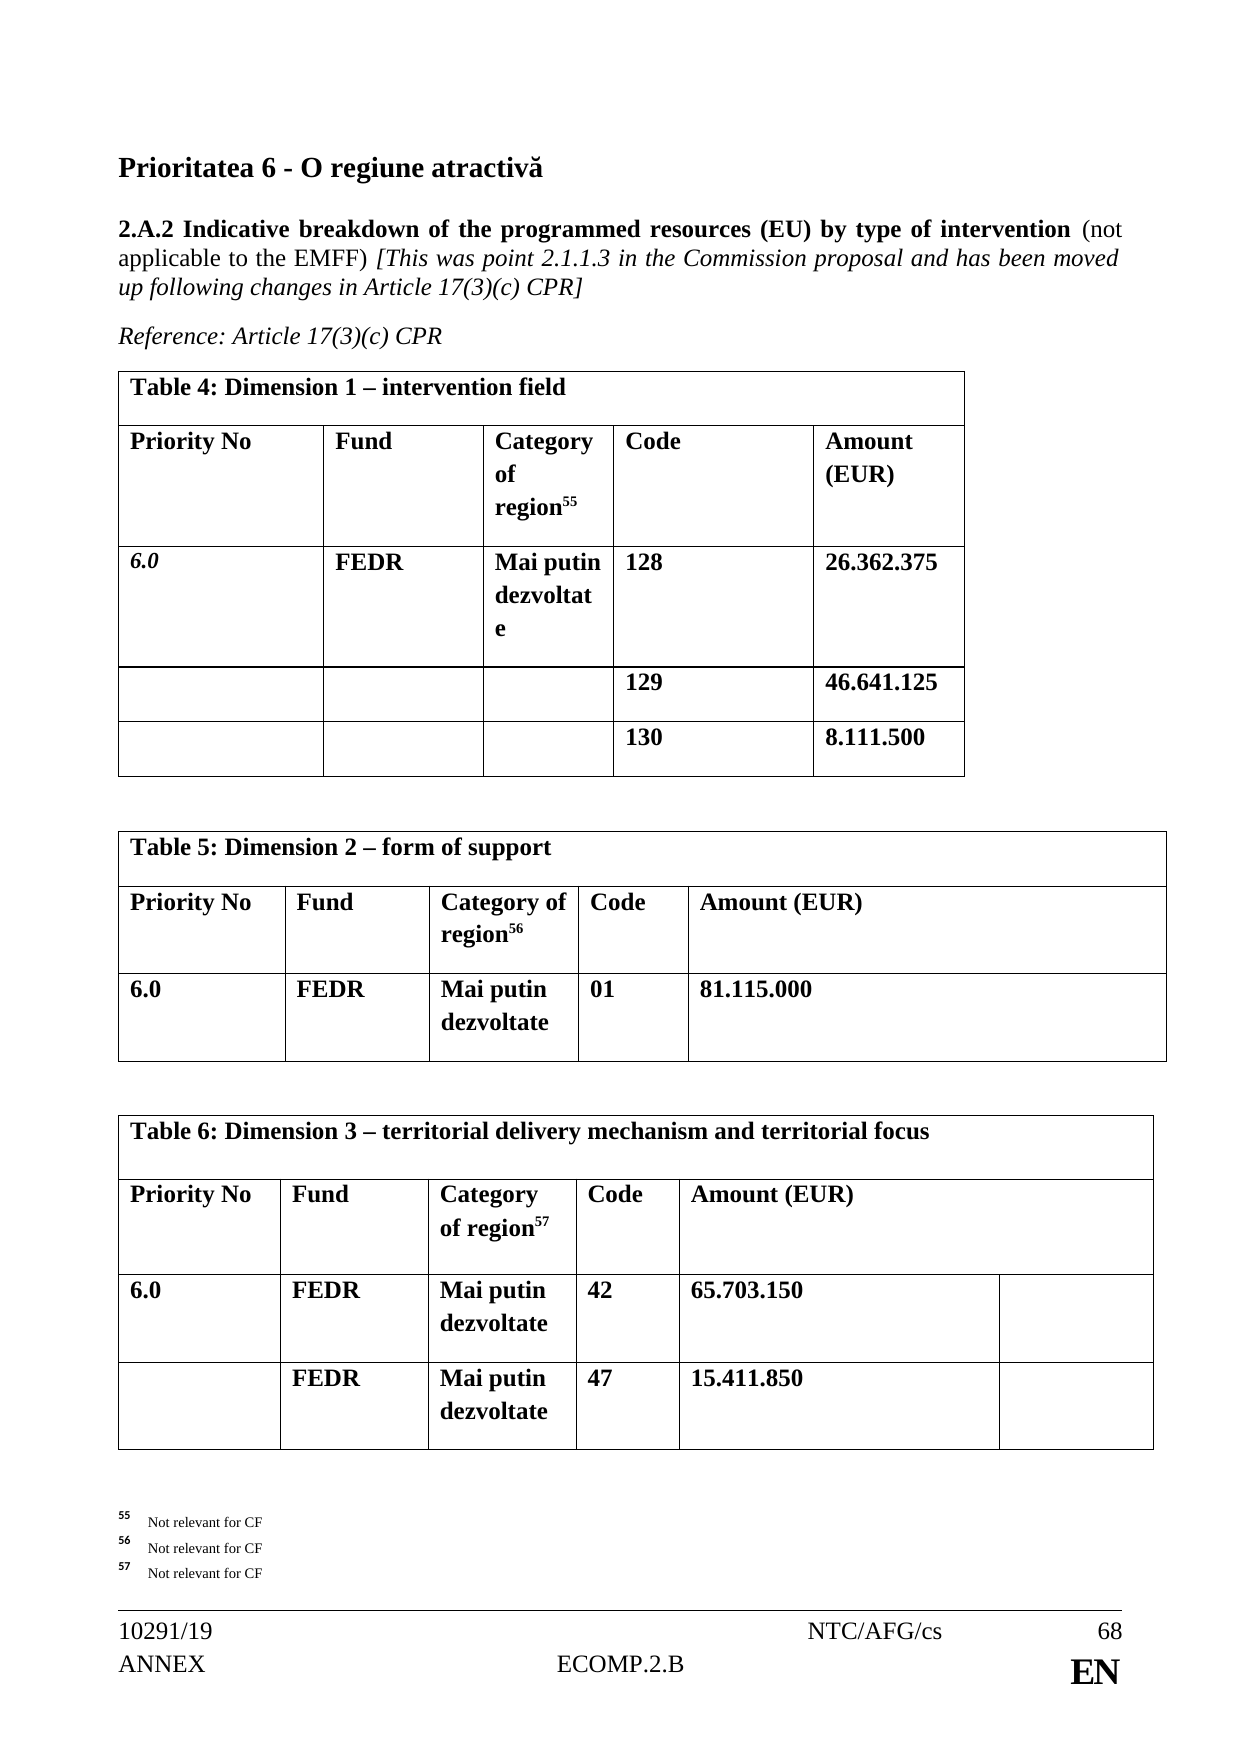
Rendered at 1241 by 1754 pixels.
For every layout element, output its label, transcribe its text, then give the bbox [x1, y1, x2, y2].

table_cell 6.0 [119, 1275, 280, 1362]
table_cell Mai putin dezvoltate [429, 1275, 576, 1362]
table_cell 01 [579, 974, 688, 1061]
table_cell 129 [614, 668, 813, 721]
table_cell Code [614, 426, 813, 546]
table_cell 47 [577, 1363, 679, 1449]
table_cell Category of region [429, 1180, 576, 1274]
table_cell Priority No [119, 887, 285, 973]
table_cell FEDR [281, 1275, 428, 1362]
table_cell Mai putin dezvoltate [484, 547, 613, 666]
table_cell Priority No [119, 1180, 280, 1274]
table_cell 46.641.125 [814, 668, 964, 721]
table_cell FEDR [281, 1363, 428, 1449]
table_cell 15.411.850 [680, 1363, 999, 1449]
table_cell Code [579, 887, 688, 973]
table_cell [119, 1363, 280, 1449]
table_cell [324, 668, 483, 721]
text Reference: Article 17(3)(c) CPR [118, 321, 1122, 350]
table_cell 42 [577, 1275, 679, 1362]
table_cell [1000, 1363, 1153, 1449]
table_cell Mai putin dezvoltate [430, 974, 578, 1061]
table_cell [484, 668, 613, 721]
table_cell 6.0 [119, 974, 285, 1061]
table_cell Priority No [119, 426, 323, 546]
table_cell Amount (EUR) [814, 426, 964, 546]
text Prioritatea 6 - O regiune atractivă [118, 151, 1122, 184]
table_cell Fund [281, 1180, 428, 1274]
table_cell Fund [324, 426, 483, 546]
table_cell [119, 722, 323, 776]
table_cell 6.0 [119, 547, 323, 666]
table_cell Category of region [430, 887, 578, 973]
table_cell [119, 668, 323, 721]
table_header Table 4: Dimension 1 – intervention field [119, 372, 964, 425]
table_cell [324, 722, 483, 776]
table_cell Category of region [484, 426, 613, 546]
table_cell Amount (EUR) [680, 1180, 1153, 1274]
table_cell Code [577, 1180, 679, 1274]
table_cell 8.111.500 [814, 722, 964, 776]
table_cell FEDR [324, 547, 483, 666]
table_header Table 6: Dimension 3 – territorial delivery mechanism and territorial focus [119, 1116, 1153, 1178]
table_cell 128 [614, 547, 813, 666]
table_cell 65.703.150 [680, 1275, 999, 1362]
table_cell 130 [614, 722, 813, 776]
table_cell Fund [286, 887, 429, 973]
table_cell FEDR [286, 974, 429, 1061]
table_cell 81.115.000 [689, 974, 1166, 1061]
table_cell 26.362.375 [814, 547, 964, 666]
text 2.A.2 Indicative breakdown of the programmed resources (EU) by type of intervention (not applicable to the EMFF) [This was point 2.1.1.3 in the Commission proposal and has been moved up following changes in Article 17(3)(c) CPR] [118, 214, 1122, 300]
table_header Table 5: Dimension 2 – form of support [119, 832, 1166, 886]
table_cell Mai putin dezvoltate [429, 1363, 576, 1449]
table_cell [1000, 1275, 1153, 1362]
table_cell Amount (EUR) [689, 887, 1166, 973]
table_cell [484, 722, 613, 776]
